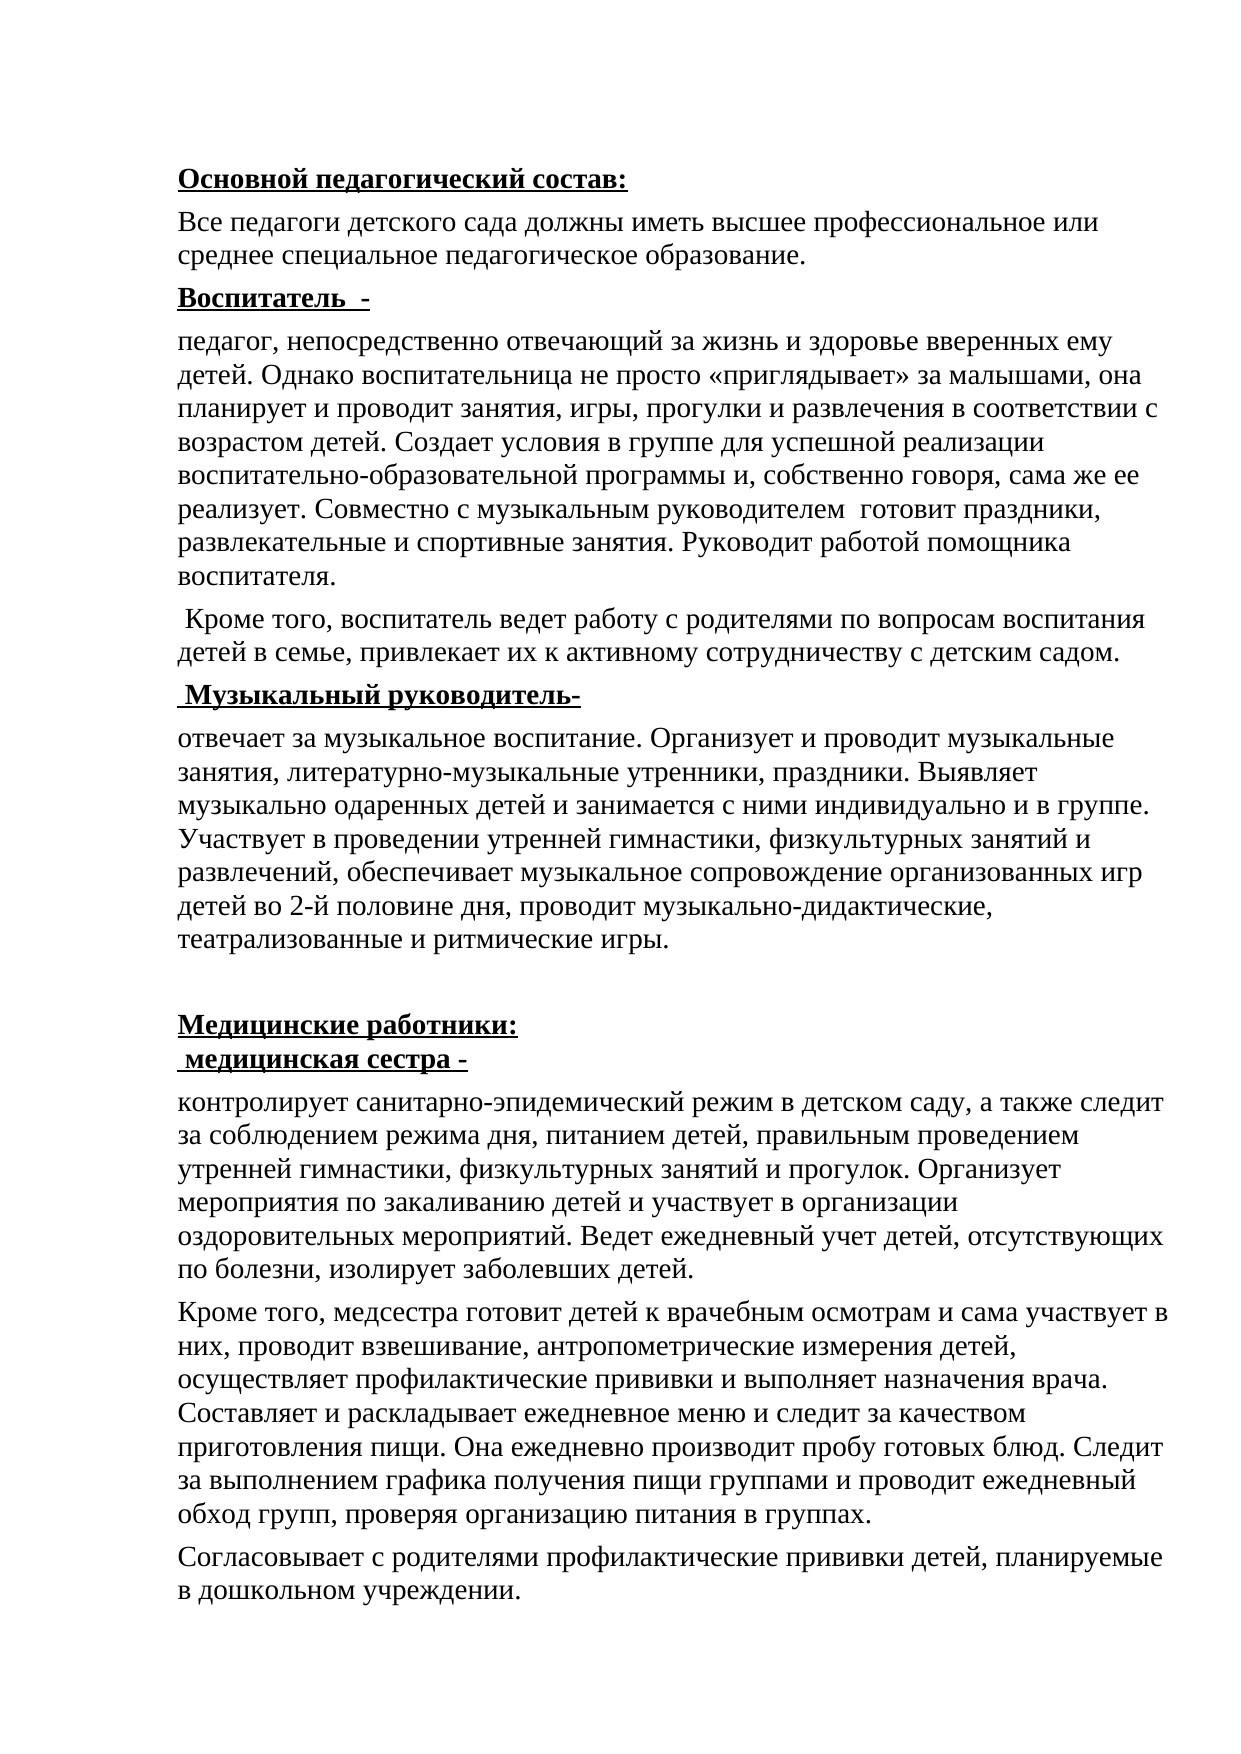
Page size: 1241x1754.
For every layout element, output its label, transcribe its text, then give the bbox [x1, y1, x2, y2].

text контролирует санитарно-эпидемический режим в детском саду, а также следит за соблюдением режима дня, питанием детей, правильным проведением утренней гимнастики, физкультурных занятий и прогулок. Организует мероприятия по закаливанию детей и участвует в организации оздоровительных мероприятий. Ведет ежедневный учет детей, отсутствующих по болезни, изолирует заболевших детей. [177, 1084, 1181, 1285]
text отвечает за музыкальное воспитание. Организует и проводит музыкальные занятия, литературно-музыкальные утренники, праздники. Выявляет музыкально одаренных детей и занимается с ними индивидуально и в группе. Участвует в проведении утренней гимнастики, физкультурных занятий и развлечений, обеспечивает музыкальное сопровождение организованных игр детей во 2-й половине дня, проводит музыкально-дидактические, театрализованные и ритмические игры. [177, 720, 1181, 955]
text Согласовывает с родителями профилактические прививки детей, планируемые в дошкольном учреждении. [177, 1539, 1181, 1606]
text Воспитатель - [177, 280, 1181, 314]
text Музыкальный руководитель- [177, 677, 1181, 711]
text Кроме того, медсестра готовит детей к врачебным осмотрам и сама участвует в них, проводит взвешивание, антропометрические измерения детей, осуществляет профилактические прививки и выполняет назначения врача. Составляет и раскладывает ежедневное меню и следит за качеством приготовления пищи. Она ежедневно производит пробу готовых блюд. Следит за выполнением графика получения пищи группами и проводит ежедневный обход групп, проверяя организацию питания в группах. [177, 1294, 1181, 1529]
text педагог, непосредственно отвечающий за жизнь и здоровье вверенных ему детей. Однако воспитательница не просто «приглядывает» за малышами, она планирует и проводит занятия, игры, прогулки и развлечения в соответствии с возрастом детей. Создает условия в группе для успешной реализации воспитательно-образовательной программы и, собственно говоря, сама же ее реализует. Совместно с музыкальным руководителем готовит праздники, развлекательные и спортивные занятия. Руководит работой помощника воспитателя. [177, 323, 1181, 592]
text Все педагоги детского сада должны иметь высшее профессиональное или среднее специальное педагогическое образование. [177, 204, 1181, 271]
text медицинская сестра - [177, 1041, 1181, 1074]
text Кроме того, воспитатель ведет работу с родителями по вопросам воспитания детей в семье, привлекает их к активному сотрудничеству с детским садом. [177, 601, 1181, 668]
text Медицинские работники: [177, 1007, 1181, 1041]
text Основной педагогический состав: [177, 161, 1181, 194]
